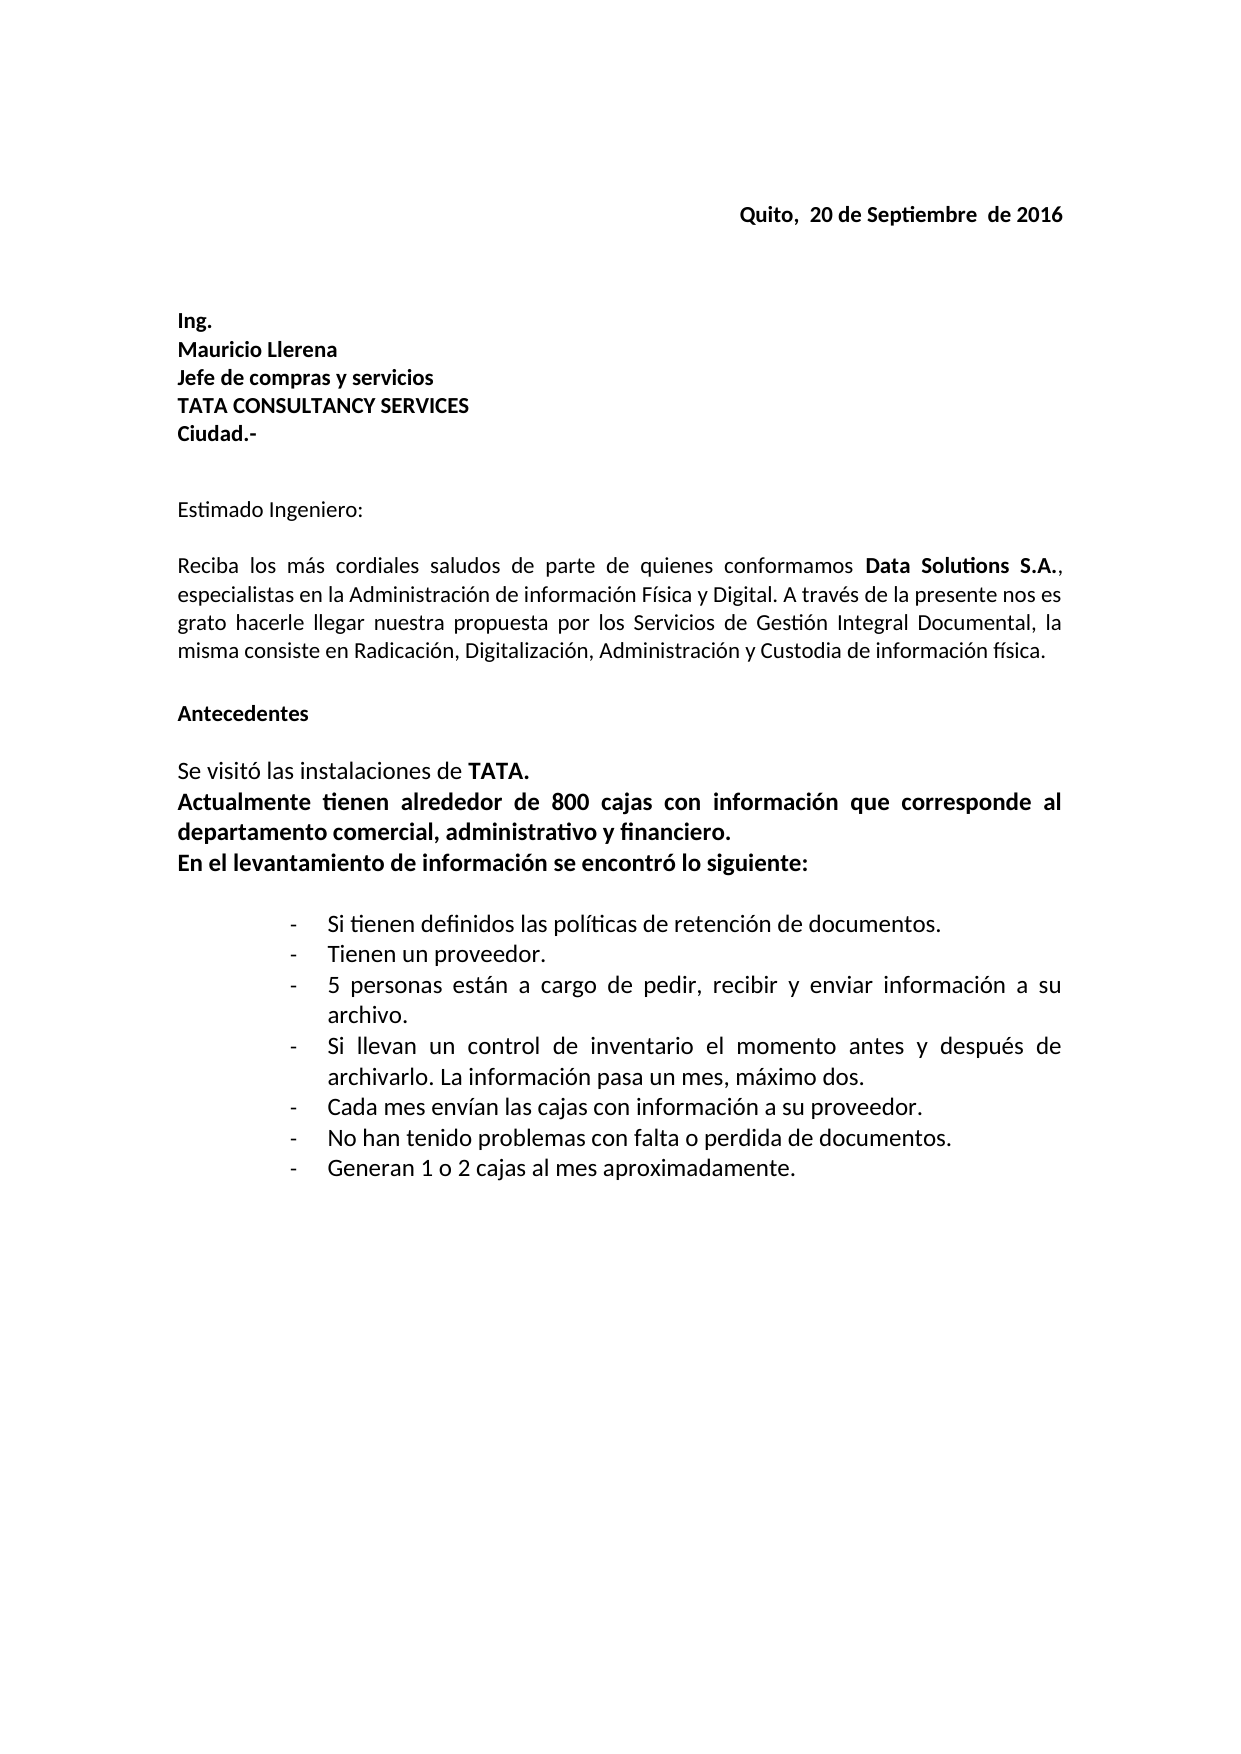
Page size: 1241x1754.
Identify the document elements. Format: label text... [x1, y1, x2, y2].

text TATA CONSULTANCY SERVICES [177, 391, 1063, 419]
text Mauricio Llerena [177, 335, 1063, 363]
text Jefe de compras y servicios [177, 363, 1063, 391]
text Quito, 20 de Septiembre de 2016 [177, 201, 1063, 229]
text Actualmente tienen alrededor de 800 cajas con información que corresponde al departamento comercial, administrativo y financiero. [177, 786, 1063, 847]
list No han tenido problemas con falta o perdida de documentos. [290, 1122, 1063, 1152]
list Cada mes envían las cajas con información a su proveedor. [290, 1091, 1063, 1122]
text Estimado Ingeniero: [177, 496, 1063, 524]
list Si tienen definidos las políticas de retención de documentos. [290, 908, 1063, 938]
list Generan 1 o 2 cajas al mes aproximadamente. [290, 1152, 1063, 1183]
list Si llevan un control de inventario el momento antes y después de archivarlo. La información pasa un mes, máximo dos. [290, 1030, 1063, 1091]
list Tienen un proveedor. [290, 938, 1063, 969]
text En el levantamiento de información se encontró lo siguiente: [177, 847, 1063, 877]
text Reciba los más cordiales saludos de parte de quienes conformamos Data Solutions S.A., especialistas en la Administración de información Física y Digital. A través de la presente nos es grato hacerle llegar nuestra propuesta por los Servicios de Gestión Integral Documental, la misma consiste en Radicación, Digitalización, Administración y Custodia de información física. [177, 552, 1063, 664]
text Se visitó las instalaciones de TATA. [177, 755, 1063, 786]
text Ciudad.- [177, 419, 1063, 447]
list 5 personas están a cargo de pedir, recibir y enviar información a su archivo. [290, 969, 1063, 1030]
text Antecedentes [177, 699, 1063, 727]
text Ing. [177, 307, 1063, 335]
